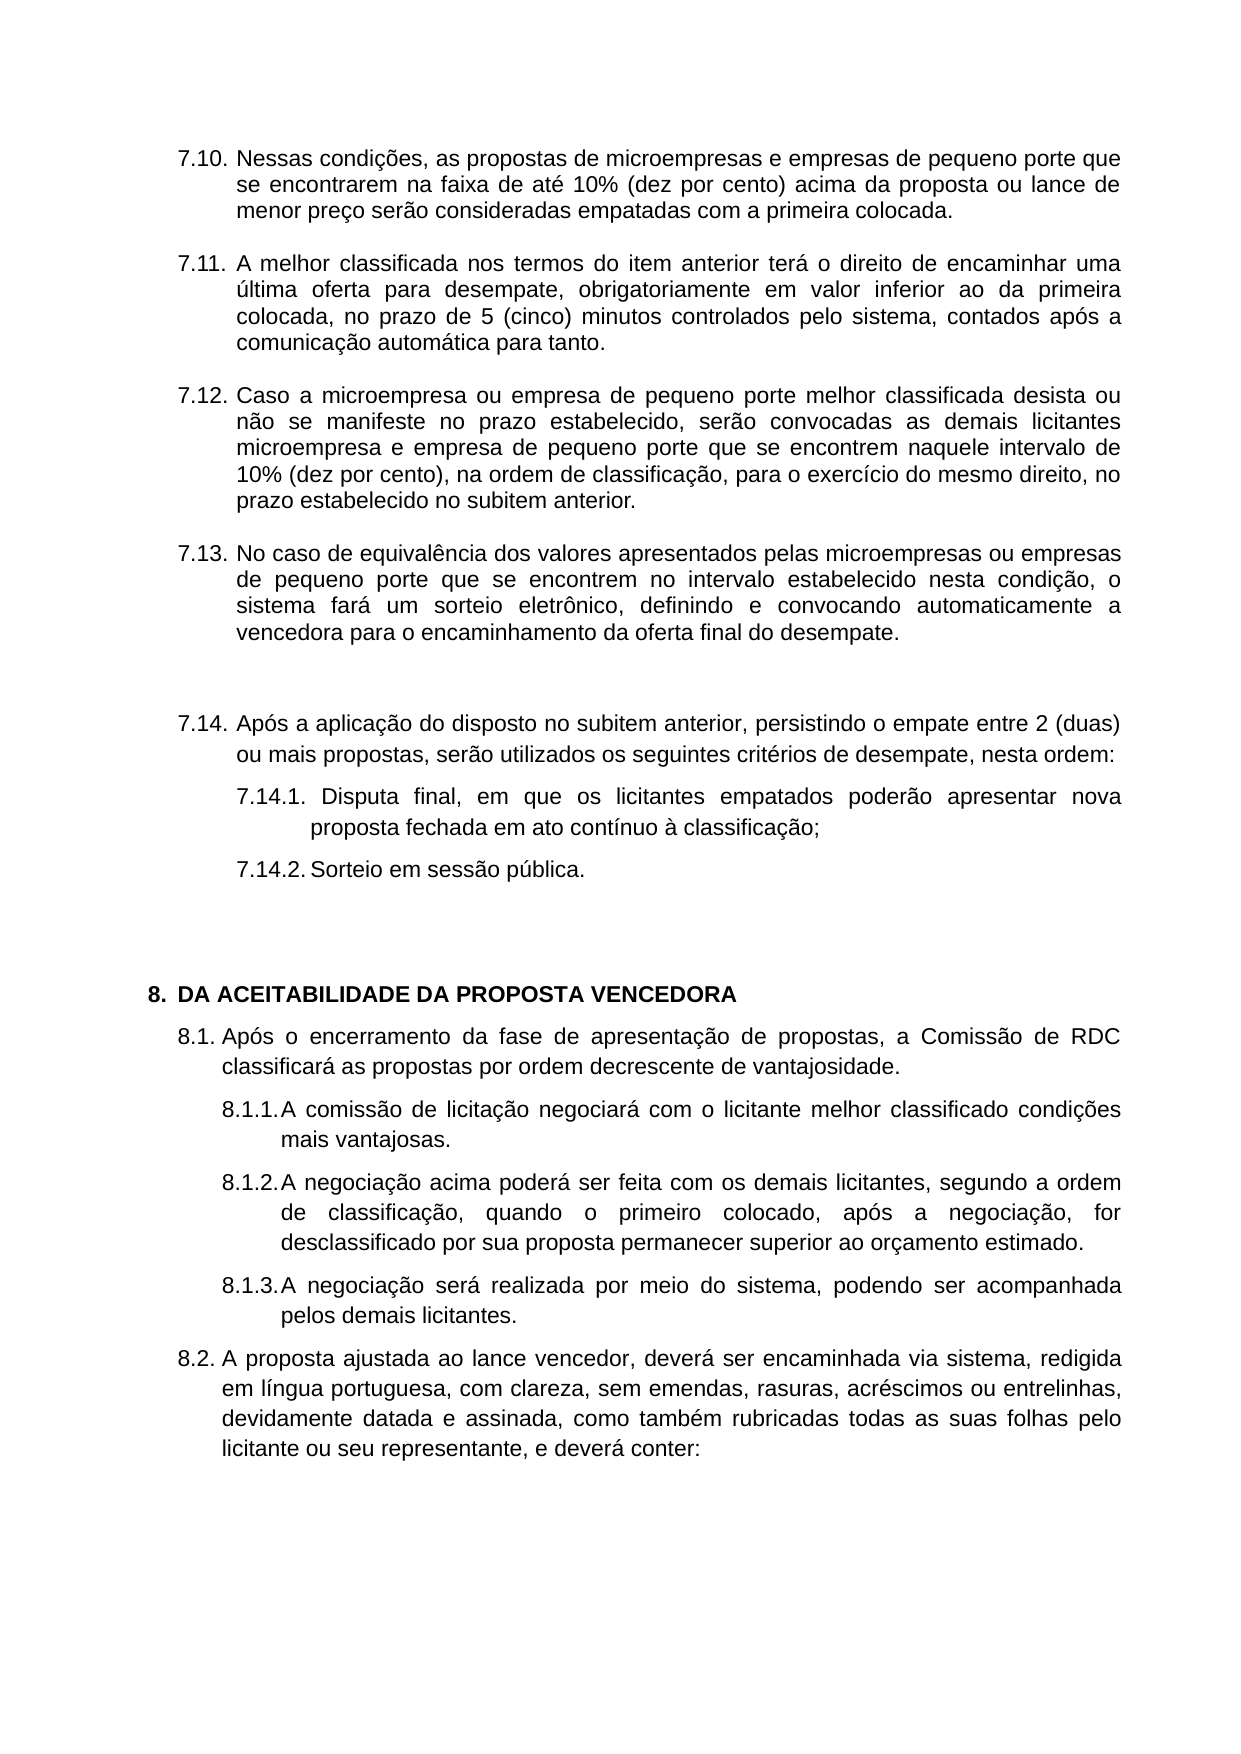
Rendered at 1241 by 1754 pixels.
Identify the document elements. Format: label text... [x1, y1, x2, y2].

list Caso a microempresa ou empresa de pequeno porte melhor classificada desista ou não se manifeste no prazo estabelecido, serão convocadas as demais licitantes microempresa e empresa de pequeno porte que se encontrem naquele intervalo de 10% (dez por cento), na ordem de classificação, para o exercício do mesmo direito, no prazo estabelecido no subitem anterior. [177, 382, 1122, 513]
list A negociação será realizada por meio do sistema, podendo ser acompanhada pelos demais licitantes. [222, 1272, 1122, 1328]
list A comissão de licitação negociará com o licitante melhor classificado condições mais vantajosas. [222, 1096, 1122, 1152]
list Sorteio em sessão pública. [236, 856, 1122, 883]
list Após o encerramento da fase de apresentação de propostas, a Comissão de RDC classificará as propostas por ordem decrescente de vantajosidade. [177, 1023, 1122, 1080]
list A negociação acima poderá ser feita com os demais licitantes, segundo a ordem de classificação, quando o primeiro colocado, após a negociação, for desclassificado por sua proposta permanecer superior ao orçamento estimado. [222, 1169, 1122, 1256]
list DA ACEITABILIDADE DA PROPOSTA VENCEDORA [148, 981, 1122, 1007]
text 7.14.1. Disputa final, em que os licitantes empatados poderão apresentar nova proposta fechada em ato contínuo à classificação; [236, 783, 1122, 840]
list Nessas condições, as propostas de microempresas e empresas de pequeno porte que se encontrarem na faixa de até 10% (dez por cento) acima da proposta ou lance de menor preço serão consideradas empatadas com a primeira colocada. [177, 144, 1122, 223]
list Após a aplicação do disposto no subitem anterior, persistindo o empate entre 2 (duas) ou mais propostas, serão utilizados os seguintes critérios de desempate, nesta ordem: [177, 710, 1122, 767]
list A melhor classificada nos termos do item anterior terá o direito de encaminhar uma última oferta para desempate, obrigatoriamente em valor inferior ao da primeira colocada, no prazo de 5 (cinco) minutos controlados pelo sistema, contados após a comunicação automática para tanto. [177, 250, 1122, 355]
list No caso de equivalência dos valores apresentados pelas microempresas ou empresas de pequeno porte que se encontrem no intervalo estabelecido nesta condição, o sistema fará um sorteio eletrônico, definindo e convocando automaticamente a vencedora para o encaminhamento da oferta final do desempate. [177, 540, 1122, 645]
list A proposta ajustada ao lance vencedor, deverá ser encaminhada via sistema, redigida em língua portuguesa, com clareza, sem emendas, rasuras, acréscimos ou entrelinhas, devidamente datada e assinada, como também rubricadas todas as suas folhas pelo licitante ou seu representante, e deverá conter: [177, 1344, 1122, 1462]
